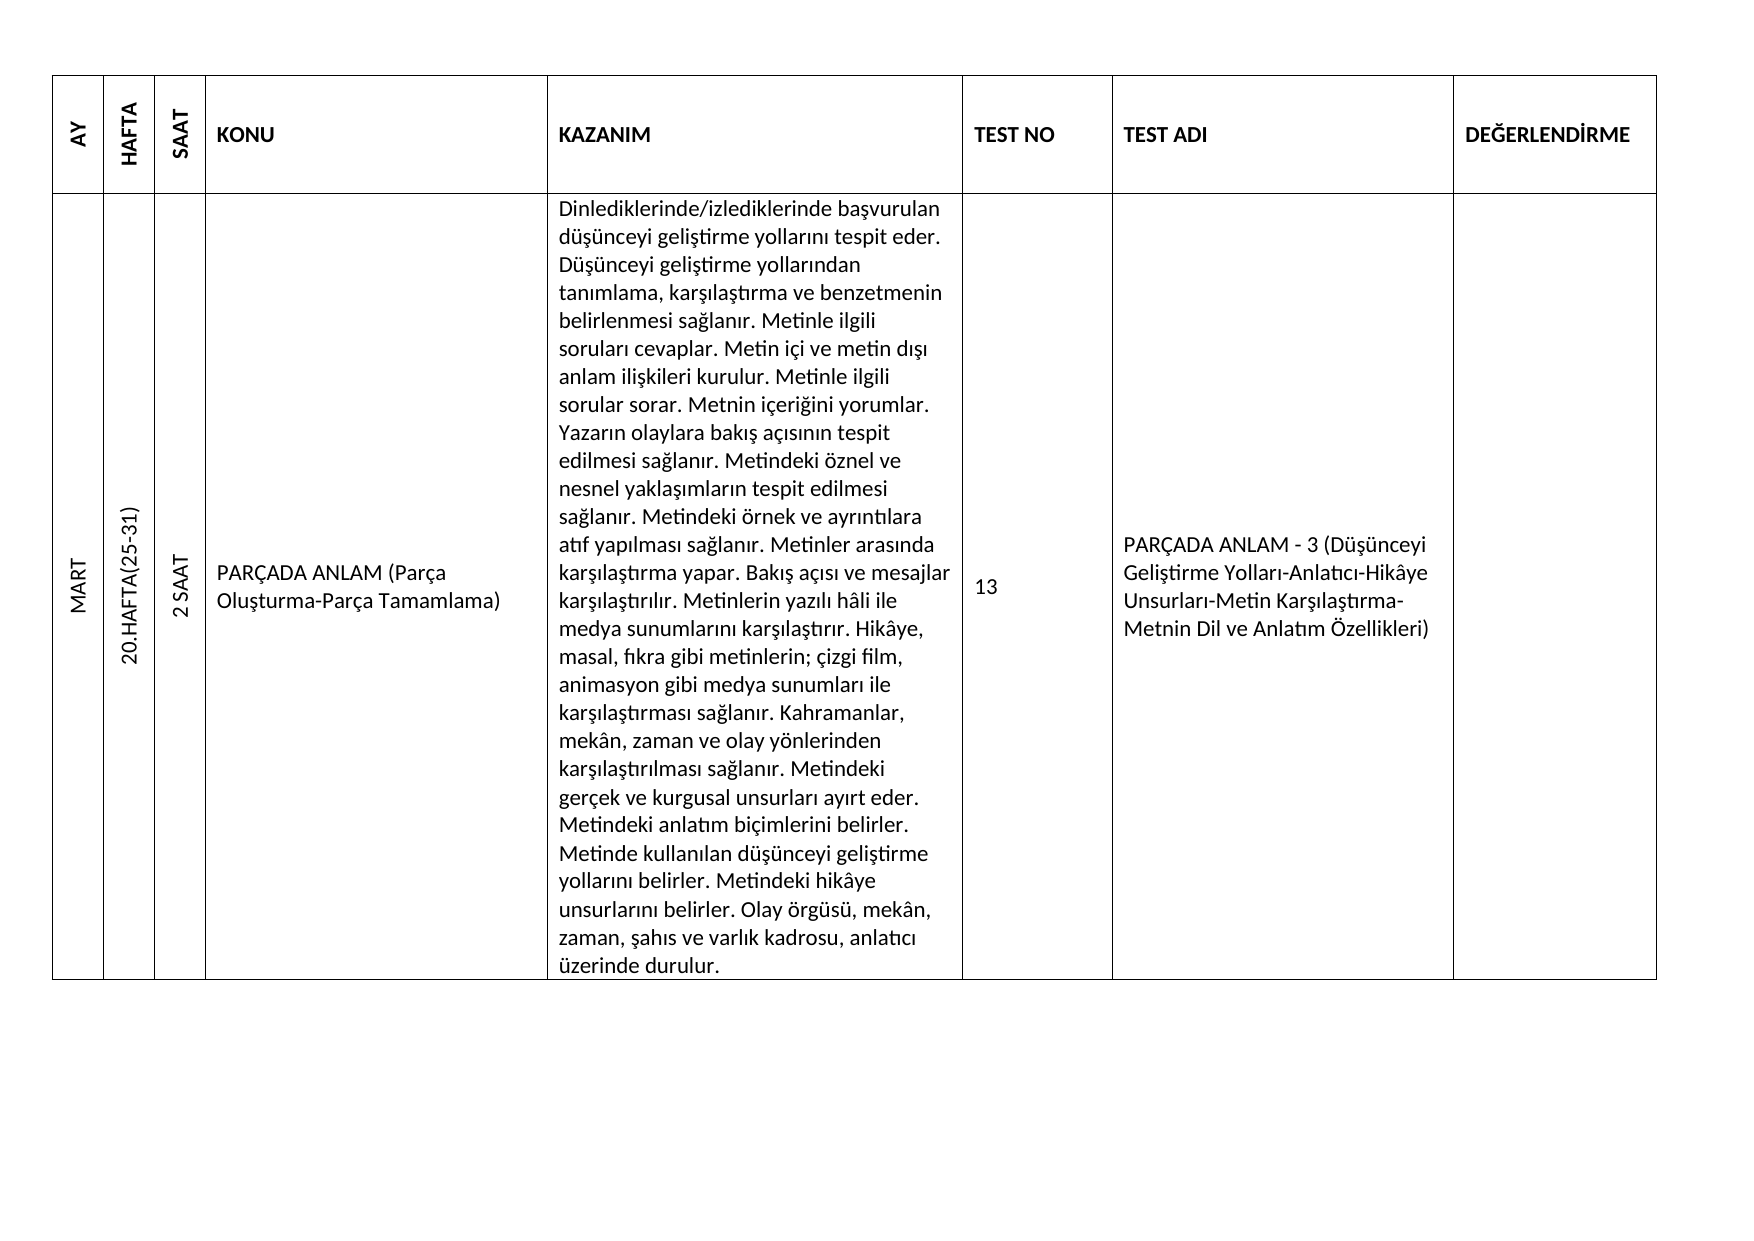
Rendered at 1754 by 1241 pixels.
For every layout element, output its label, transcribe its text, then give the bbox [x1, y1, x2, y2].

table_cell 2 SAAT [155, 194, 205, 979]
table_header HAFTA [104, 76, 154, 193]
table_header TEST NO [963, 76, 1112, 193]
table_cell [206, 194, 547, 979]
table_header TEST ADI [1113, 76, 1453, 193]
table_cell 13 [963, 194, 1112, 979]
table_header KAZANIM [548, 76, 962, 193]
table_header DEĞERLENDİRME [1454, 76, 1656, 193]
table_cell PARÇADA ANLAM - 3 (Düşünceyi Geliştirme Yolları-Anlatıcı-Hikâye Unsurları-Metin Karşılaştırma-Metnin Dil ve Anlatım Özellikleri) [1113, 194, 1453, 979]
table_cell 20.HAFTA(25-31) [104, 194, 154, 979]
table_header AY [53, 76, 103, 193]
table_cell [1454, 194, 1656, 979]
table_header KONU [206, 76, 547, 193]
table_header SAAT [155, 76, 205, 193]
table_cell MART [53, 194, 103, 979]
